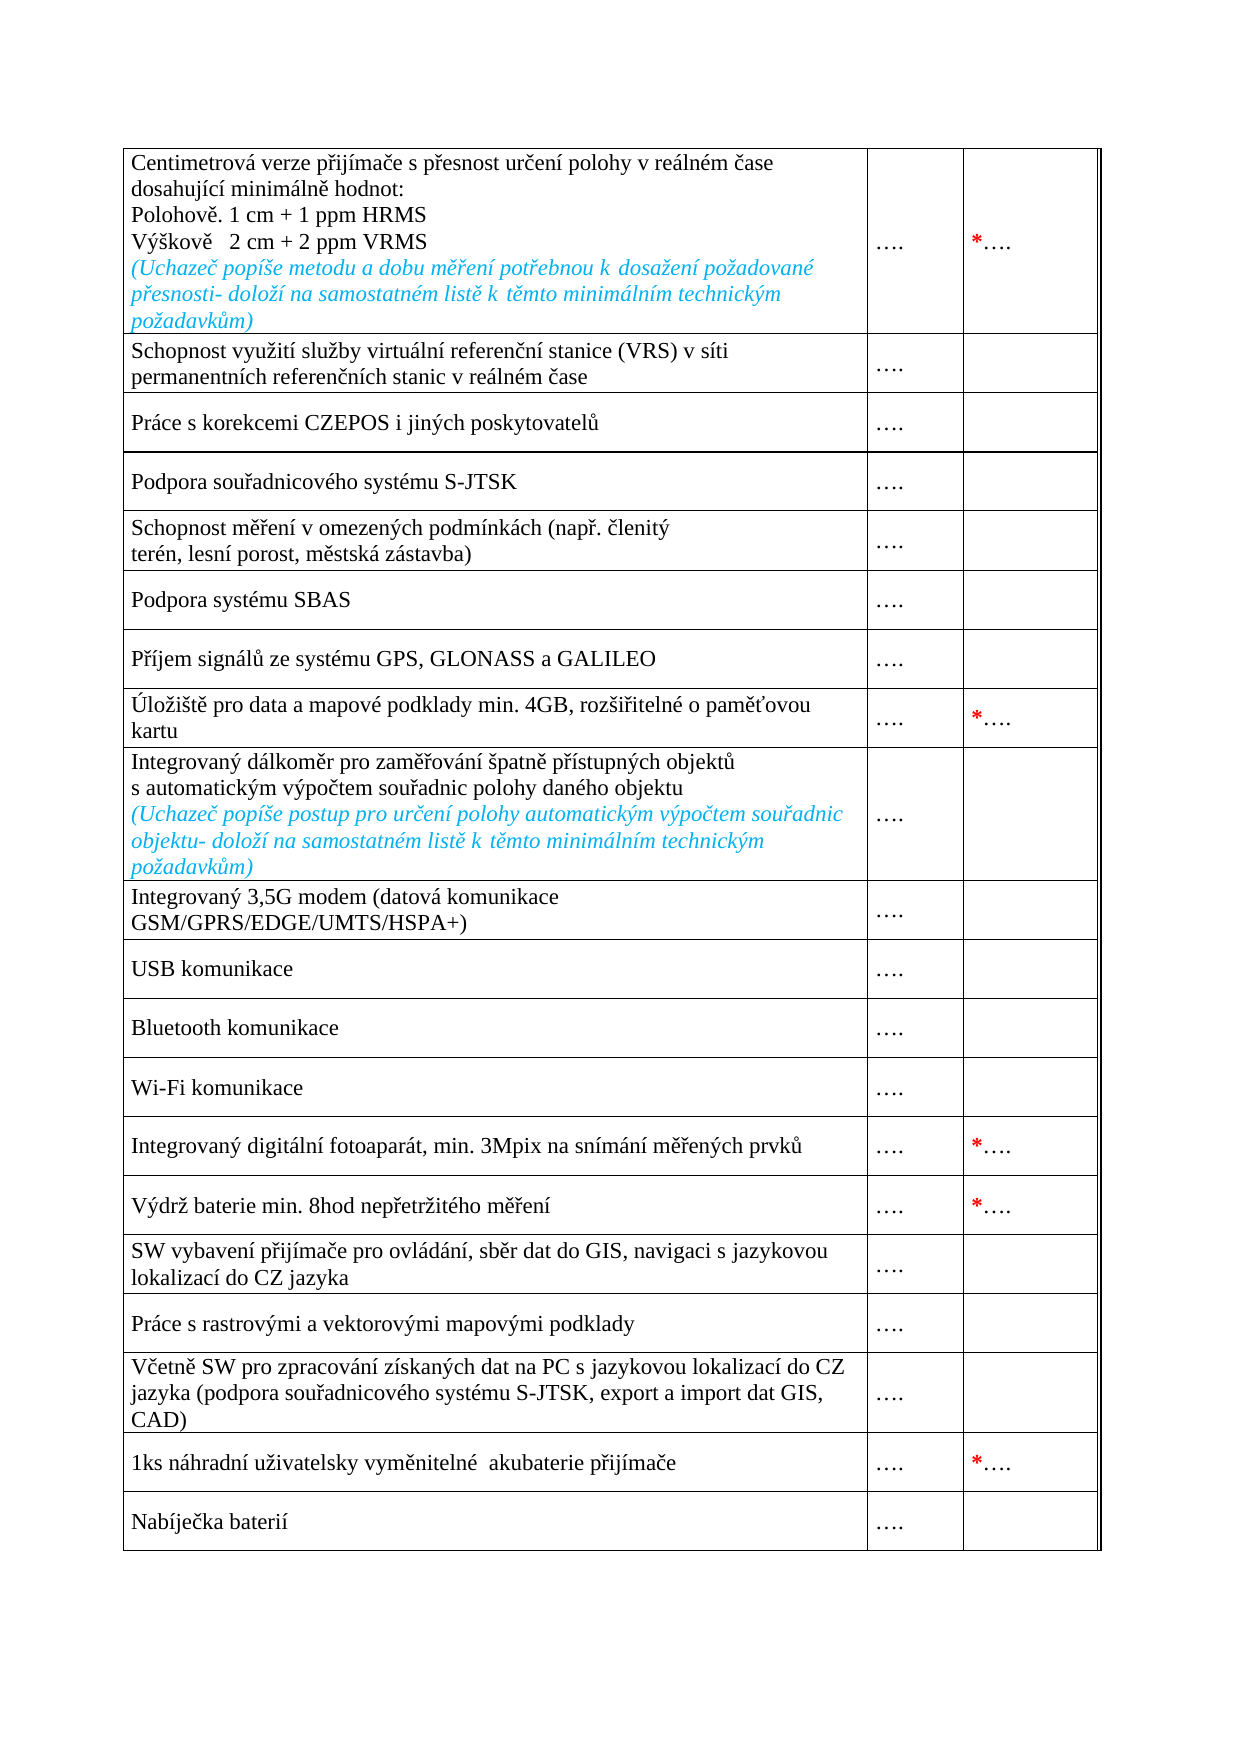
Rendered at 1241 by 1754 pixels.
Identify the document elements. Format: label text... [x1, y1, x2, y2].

table_cell *…. [964, 1176, 1097, 1234]
table_cell Schopnost využití služby virtuální referenční stanice (VRS) v síti permanentních referenčních stanic v reálném čase [124, 334, 867, 392]
table_cell [964, 571, 1097, 628]
table_cell …. [868, 689, 963, 747]
table_cell *…. [964, 1433, 1097, 1491]
table_cell …. [868, 999, 963, 1057]
table_cell [964, 1492, 1097, 1550]
table_cell Výdrž baterie min. 8hod nepřetržitého měření [124, 1176, 867, 1234]
table_cell …. [868, 149, 963, 333]
table_cell Nabíječka baterií [124, 1492, 867, 1550]
table_cell Integrovaný dálkoměr pro zaměřování špatně přístupných objektů s automatickým výpočtem souřadnic polohy daného objektu (Uchazeč popíše postup pro určení polohy automatickým výpočtem souřadnic objektu- doloží na samostatném listě k těmto minimálním technickým požadavkům) [124, 748, 867, 879]
table_cell Úložiště pro data a mapové podklady min. 4GB, rozšiřitelné o paměťovou kartu [124, 689, 867, 747]
table_cell Integrovaný digitální fotoaparát, min. 3Mpix na snímání měřených prvků [124, 1117, 867, 1175]
table_cell …. [868, 748, 963, 879]
table_cell …. [868, 1117, 963, 1175]
table_cell …. [868, 1176, 963, 1234]
table_cell …. [868, 1058, 963, 1116]
table_cell Včetně SW pro zpracování získaných dat na PC s jazykovou lokalizací do CZ jazyka (podpora souřadnicového systému S-JTSK, export a import dat GIS, CAD) [124, 1353, 867, 1432]
table_cell [964, 748, 1097, 879]
table_cell …. [868, 1235, 963, 1293]
table_cell *…. [964, 689, 1097, 747]
table_cell [964, 630, 1097, 688]
table_cell …. [868, 1353, 963, 1432]
table_cell Práce s korekcemi CZEPOS i jiných poskytovatelů [124, 393, 867, 451]
table_cell …. [868, 881, 963, 938]
table_cell …. [868, 334, 963, 392]
table_cell …. [868, 630, 963, 688]
table_cell …. [868, 393, 963, 451]
table_cell [964, 1353, 1097, 1432]
table_cell …. [868, 1492, 963, 1550]
table_cell [964, 334, 1097, 392]
table_cell [964, 999, 1097, 1057]
table_cell Podpora souřadnicového systému S-JTSK [124, 453, 867, 510]
table_cell …. [868, 1433, 963, 1491]
table_cell [964, 1058, 1097, 1116]
table_cell Bluetooth komunikace [124, 999, 867, 1057]
table_cell *…. [964, 149, 1097, 333]
table_cell 1ks náhradní uživatelsky vyměnitelné akubaterie přijímače [124, 1433, 867, 1491]
table_cell …. [868, 511, 963, 569]
table_cell SW vybavení přijímače pro ovládání, sběr dat do GIS, navigaci s jazykovou lokalizací do CZ jazyka [124, 1235, 867, 1293]
table_cell [964, 1294, 1097, 1352]
table_cell Schopnost měření v omezených podmínkách (např. členitý terén, lesní porost, městská zástavba) [124, 511, 867, 569]
table_cell Příjem signálů ze systému GPS, GLONASS a GALILEO [124, 630, 867, 688]
table_cell [964, 511, 1097, 569]
table_cell Wi-Fi komunikace [124, 1058, 867, 1116]
table_cell *…. [964, 1117, 1097, 1175]
table_cell Práce s rastrovými a vektorovými mapovými podklady [124, 1294, 867, 1352]
table_cell Integrovaný 3,5G modem (datová komunikace GSM/GPRS/EDGE/UMTS/HSPA+) [124, 881, 867, 938]
table_cell Centimetrová verze přijímače s přesnost určení polohy v reálném čase dosahující minimálně hodnot: Polohově. 1 cm + 1 ppm HRMS Výškově 2 cm + 2 ppm VRMS (Uchazeč popíše metodu a dobu měření potřebnou k dosažení požadované přesnosti- doloží na samostatném listě k těmto minimálním technickým požadavkům) [124, 149, 867, 333]
table_cell …. [868, 940, 963, 998]
table_cell USB komunikace [124, 940, 867, 998]
table_cell …. [868, 571, 963, 628]
table_cell [964, 940, 1097, 998]
table_cell …. [868, 453, 963, 510]
table_cell [964, 1235, 1097, 1293]
table_cell Podpora systému SBAS [124, 571, 867, 628]
table_cell …. [868, 1294, 963, 1352]
table_cell [964, 393, 1097, 451]
table_cell [964, 453, 1097, 510]
table_cell [964, 881, 1097, 938]
